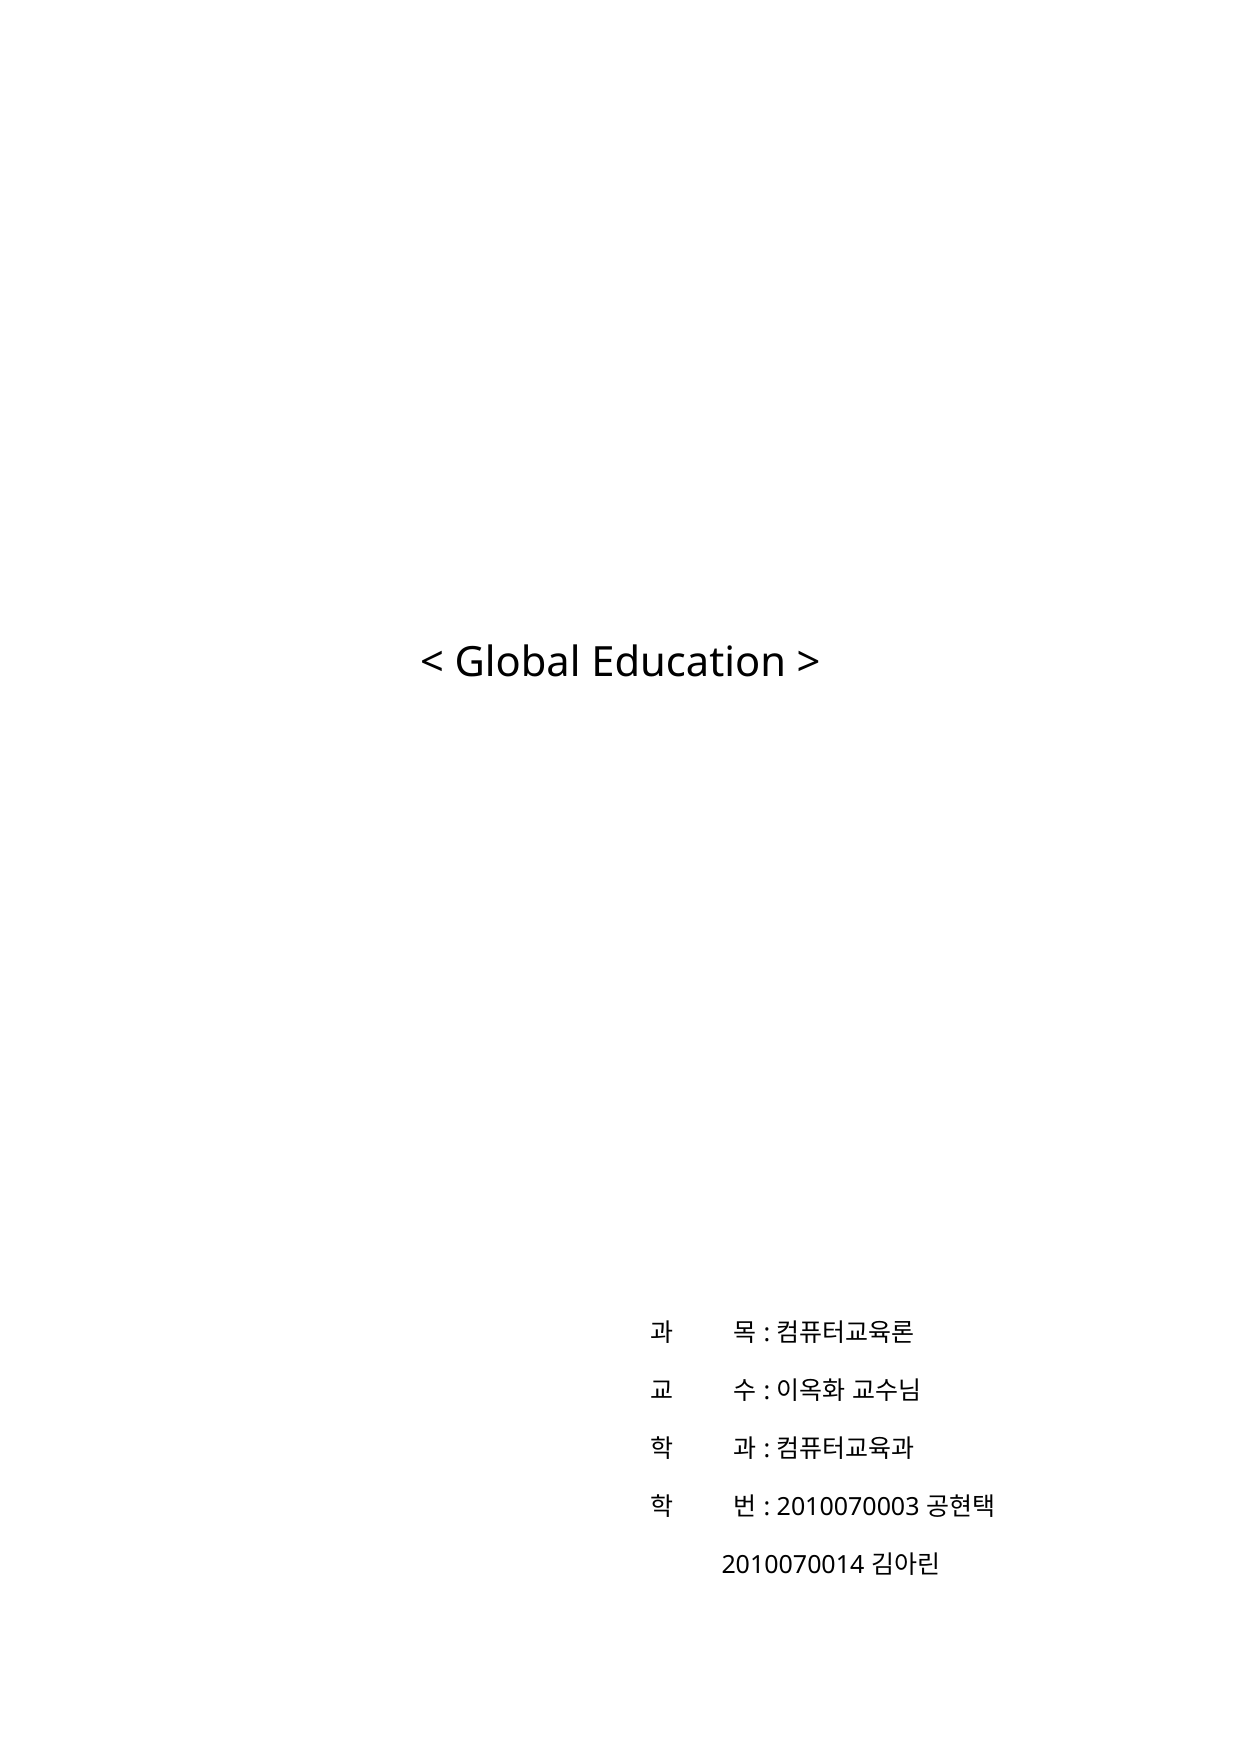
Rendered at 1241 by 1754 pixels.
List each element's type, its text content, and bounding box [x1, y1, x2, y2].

text < Global Education > [150, 631, 1090, 688]
text 학 번 : 2010070003 공현택 [567, 1486, 1090, 1523]
text 교 수 : 이옥화 교수님 [650, 1371, 1090, 1407]
text 2010070014 김아린 [150, 1544, 1090, 1581]
text 과 목 : 컴퓨터교육론 [650, 1313, 1090, 1349]
text 학 과 : 컴퓨터교육과 [650, 1428, 1090, 1465]
